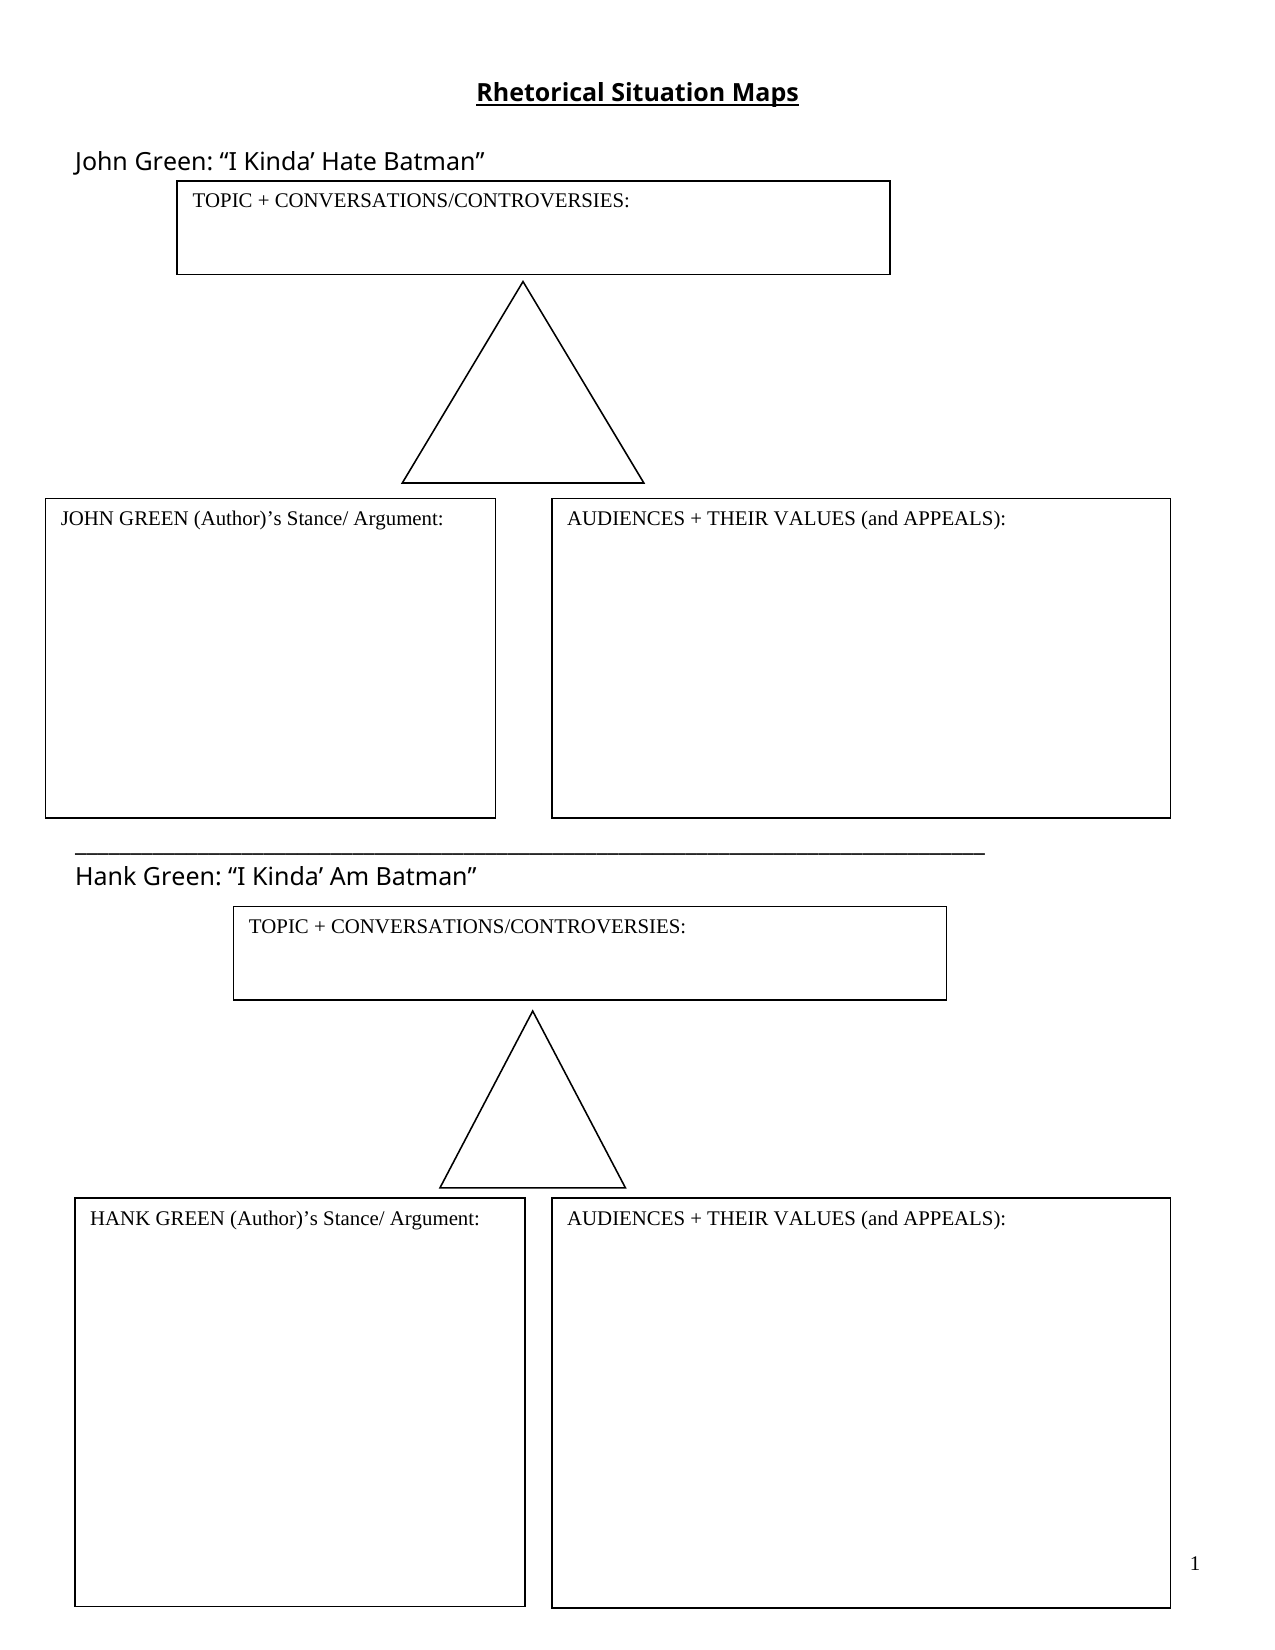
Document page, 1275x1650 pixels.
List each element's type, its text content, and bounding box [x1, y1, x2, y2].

text Rhetorical Situation Maps [75, 75, 1200, 109]
text Hank Green: “I Kinda’ Am Batman” [75, 858, 1200, 892]
text John Green: “I Kinda’ Hate Batman” [75, 143, 1200, 177]
text __________________________________________________________________________________ [75, 824, 1200, 858]
